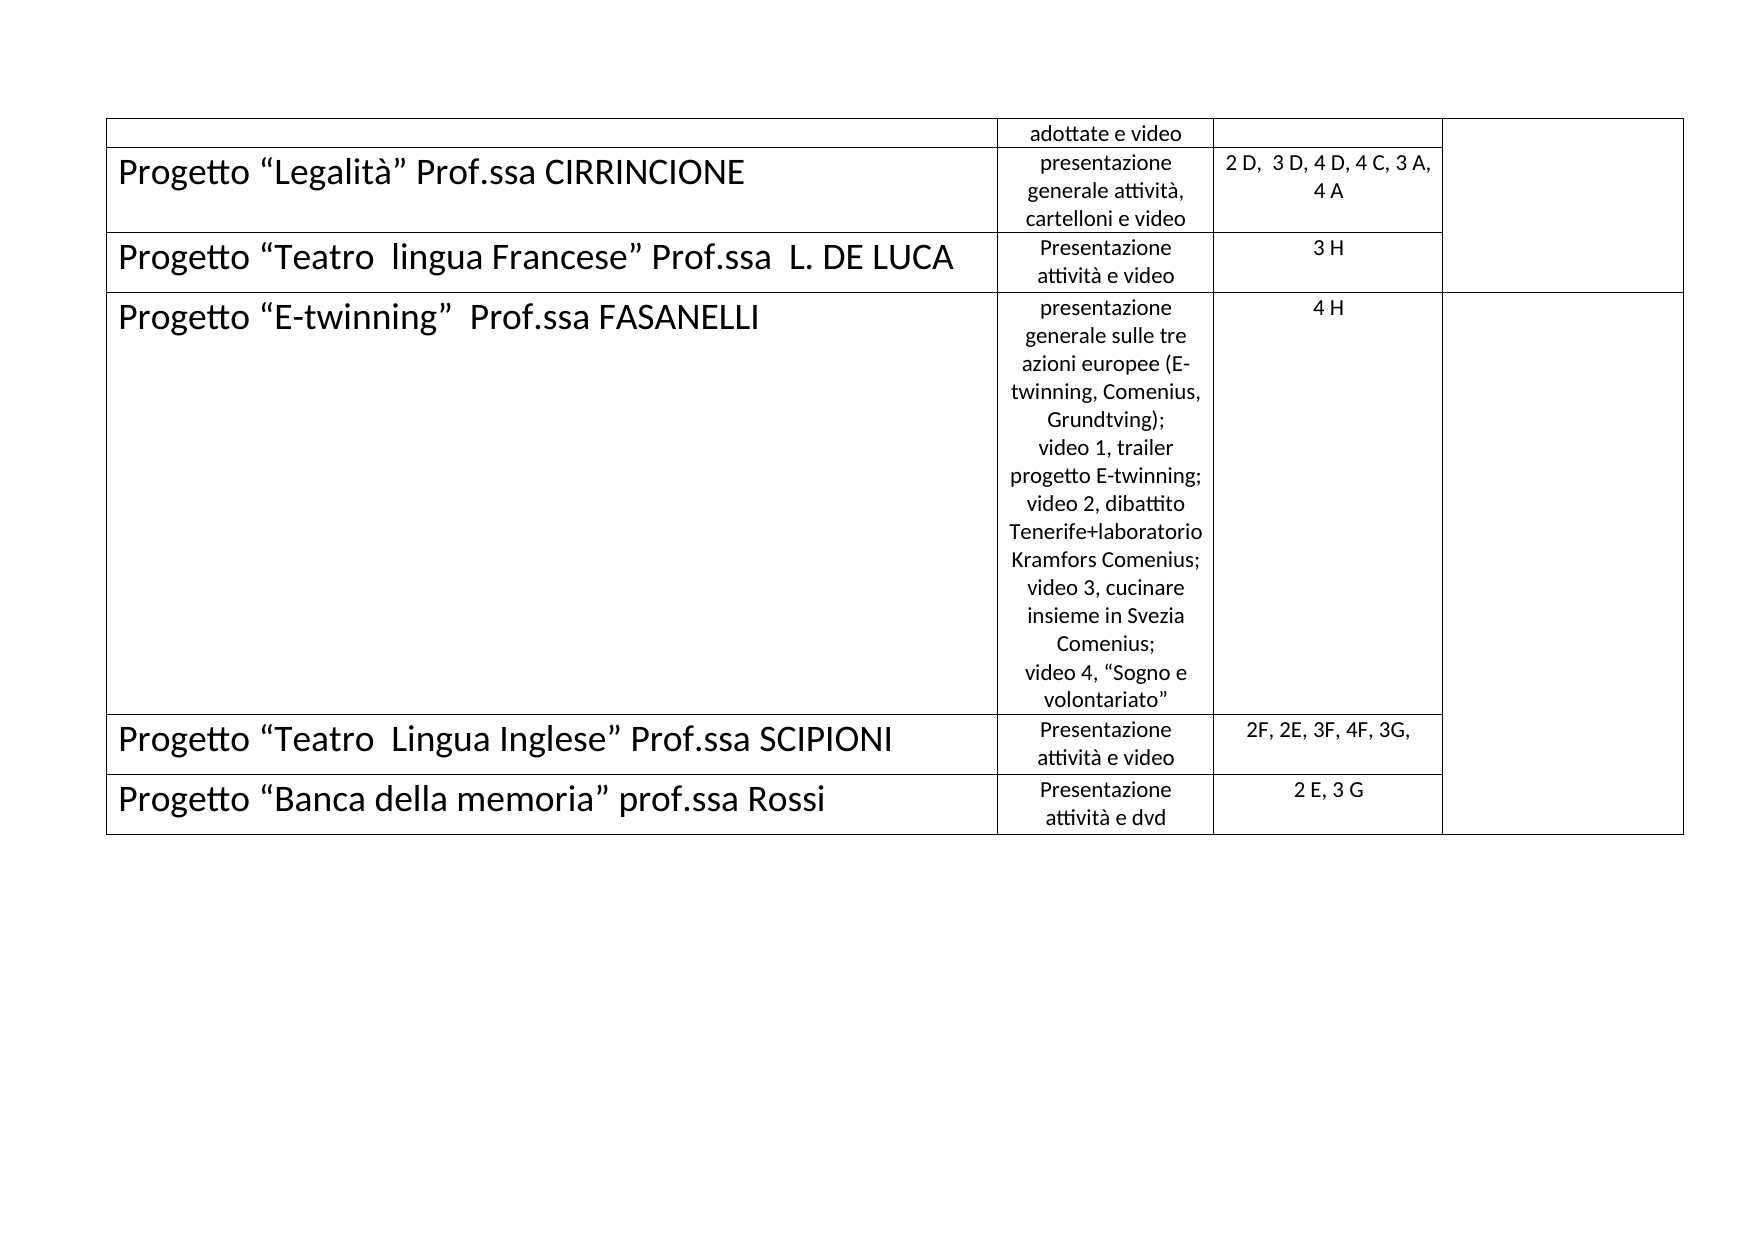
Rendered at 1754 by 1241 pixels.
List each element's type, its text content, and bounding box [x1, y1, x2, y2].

table_cell 3 H [1214, 233, 1442, 292]
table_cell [998, 119, 1213, 147]
table_cell presentazione generale sulle tre azioni europee (E-twinning, Comenius, Grundtving); video 1, trailer progetto E-twinning; video 2, dibattito Tenerife+laboratorio Kramfors Comenius; video 3, cucinare insieme in Svezia Comenius; video 4, “Sogno e volontariato” [998, 293, 1213, 714]
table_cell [107, 119, 997, 147]
table_cell , [1214, 119, 1442, 147]
table_cell Presentazione attività e video [998, 715, 1213, 774]
table_cell Progetto “E-twinning” Prof.ssa FASANELLI [107, 293, 997, 714]
table_cell , 2E, , , 3G, [1214, 715, 1442, 774]
table_cell 2 E, [1214, 775, 1442, 834]
table_cell 4 H [1214, 293, 1442, 714]
table_cell Presentazione attività e video [998, 233, 1213, 292]
table_cell presentazione generale attività, cartelloni e video [998, 148, 1213, 232]
table_cell Progetto “Teatro Lingua Inglese” Prof.ssa SCIPIONI [107, 715, 997, 774]
table_cell Progetto “Banca della memoria” prof.ssa Rossi [107, 775, 997, 834]
table_cell 2 D, 3 D, 4 D, [1214, 148, 1442, 232]
table_cell [1443, 293, 1683, 834]
table_cell Progetto “Legalità” Prof.ssa CIRRINCIONE [107, 148, 997, 232]
table_cell Presentazione attività e dvd [998, 775, 1213, 834]
table_cell Progetto “Teatro lingua Francese” Prof.ssa L. DE LUCA [107, 233, 997, 292]
